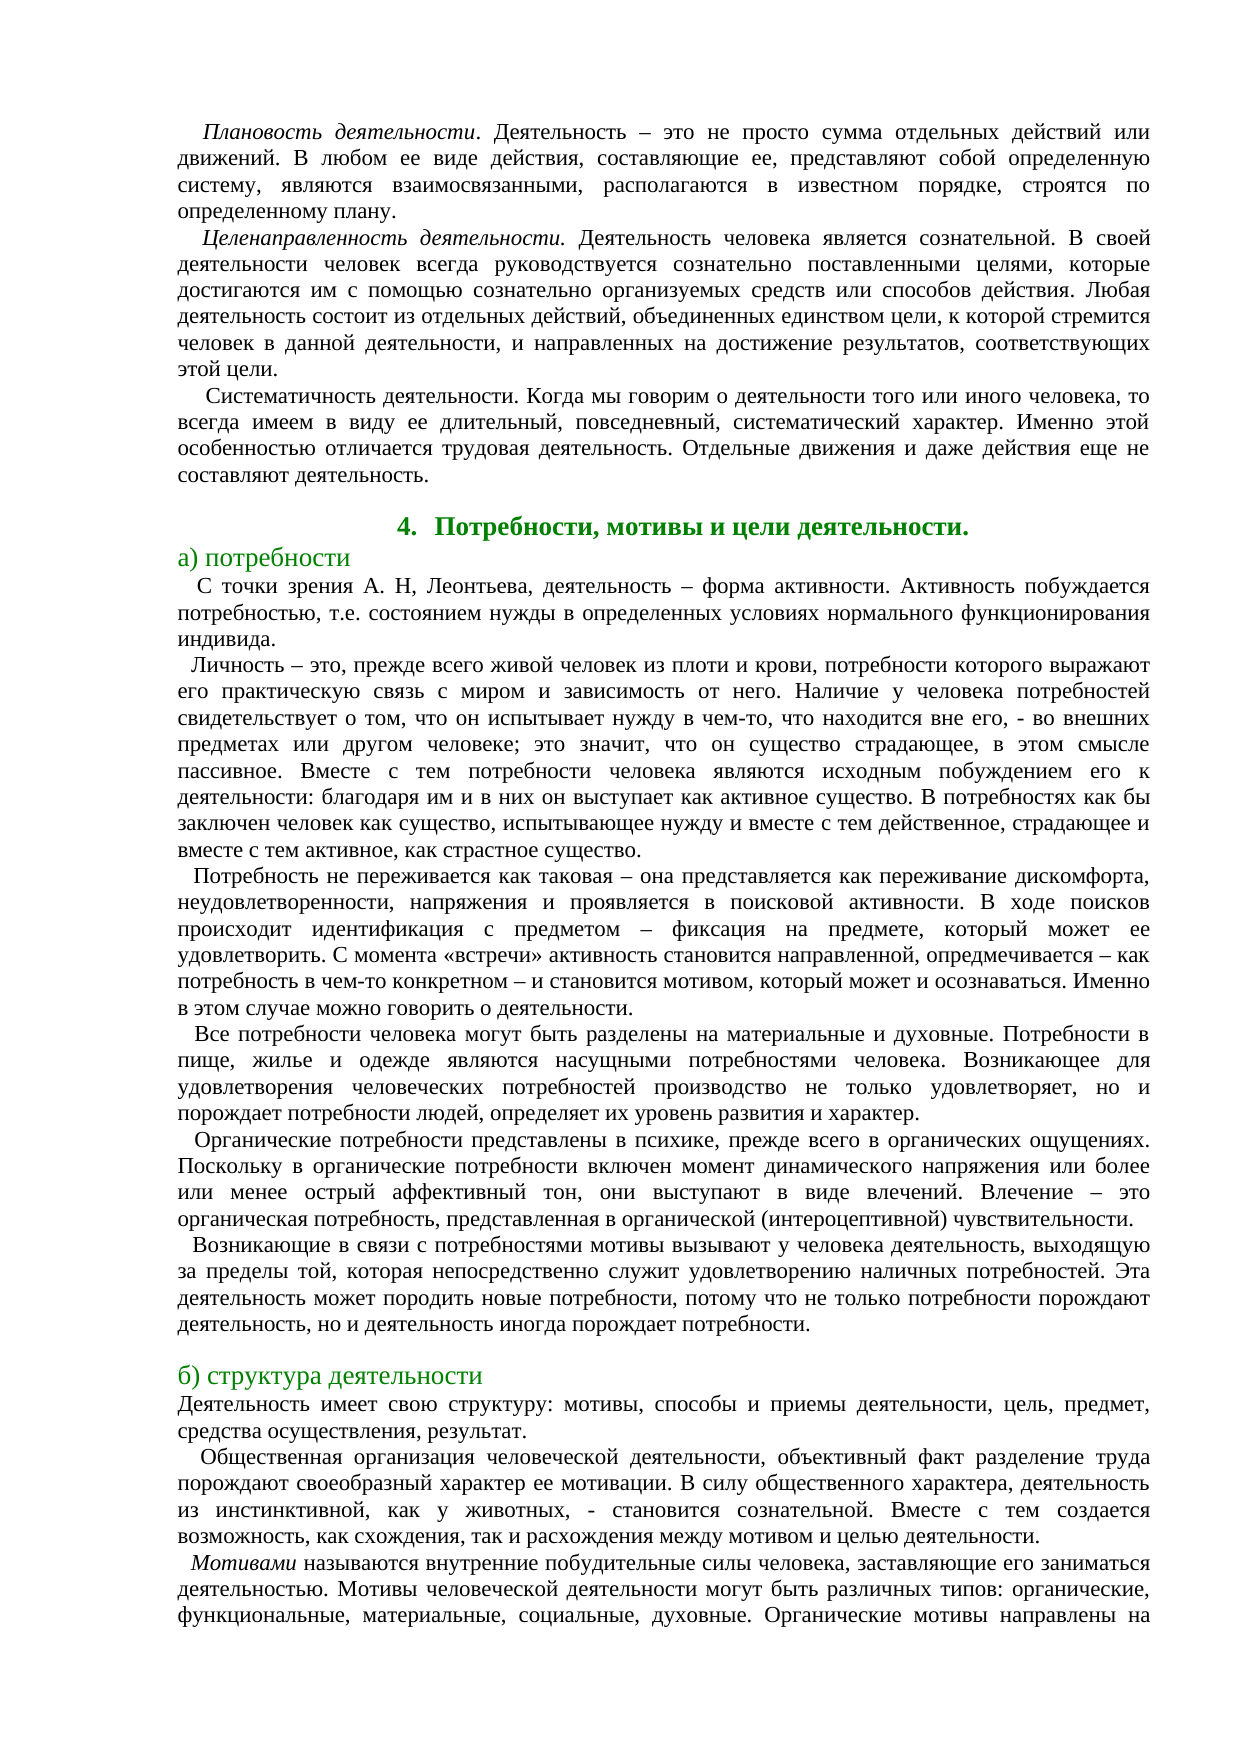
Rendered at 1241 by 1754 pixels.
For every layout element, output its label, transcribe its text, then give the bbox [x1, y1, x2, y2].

text Все потребности человека могут быть разделены на материальные и духовные. Потребности в пище, жилье и одежде являются насущными потребностями человека. Возникающее для удовлетворения человеческих потребностей производство не только удовлетворяет, но и порождает потребности людей, определяет их уровень развития и характер. [177, 1020, 1152, 1126]
list Потребности, мотивы и цели деятельности. [215, 510, 1152, 541]
text Возникающие в связи с потребностями мотивы вызывают у человека деятельность, выходящую за пределы той, которая непосредственно служит удовлетворению наличных потребностей. Эта деятельность может породить новые потребности, потому что не только потребности порождают деятельность, но и деятельность иногда порождает потребности. [177, 1231, 1152, 1336]
text Плановость деятельности. Деятельность – это не просто сумма отдельных действий или движений. В любом ее виде действия, составляющие ее, представляют собой определенную систему, являются взаимосвязанными, располагаются в известном порядке, строятся по определенному плану. [177, 118, 1152, 223]
text Систематичность деятельности. Когда мы говорим о деятельности того или иного человека, то всегда имеем в виду ее длительный, повседневный, систематический характер. Именно этой особенностью отличается трудовая деятельность. Отдельные движения и даже действия еще не составляют деятельность. [177, 382, 1152, 487]
text Деятельность имеет свою структуру: мотивы, способы и приемы деятельности, цель, предмет, средства осуществления, результат. [177, 1390, 1152, 1443]
text Потребность не переживается как таковая – она представляется как переживание дискомфорта, неудовлетворенности, напряжения и проявляется в поисковой активности. В ходе поисков происходит идентификация с предметом – фиксация на предмете, который может ее удовлетворить. С момента «встречи» активность становится направленной, опредмечивается – как потребность в чем-то конкретном – и становится мотивом, который может и осознаваться. Именно в этом случае можно говорить о деятельности. [177, 862, 1152, 1020]
text С точки зрения А. Н, Леонтьева, деятельность – форма активности. Активность побуждается потребностью, т.е. состоянием нужды в определенных условиях нормального функционирования индивида. [177, 572, 1152, 651]
text Общественная организация человеческой деятельности, объективный факт разделение труда порождают своеобразный характер ее мотивации. В силу общественного характера, деятельность из инстинктивной, как у животных, - становится сознательной. Вместе с тем создается возможность, как схождения, так и расхождения между мотивом и целью деятельности. [177, 1443, 1152, 1548]
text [177, 1548, 1152, 1628]
text Органические потребности представлены в психике, прежде всего в органических ощущениях. Поскольку в органические потребности включен момент динамического напряжения или более или менее острый аффективный тон, они выступают в виде влечений. Влечение – это органическая потребность, представленная в органической (интероцептивной) чувствительности. [177, 1126, 1152, 1231]
text а) потребности [177, 541, 1152, 572]
text б) структура деятельности [177, 1359, 1152, 1390]
text Личность – это, прежде всего живой человек из плоти и крови, потребности которого выражают его практическую связь с миром и зависимость от него. Наличие у человека потребностей свидетельствует о том, что он испытывает нужду в чем-то, что находится вне его, - во внешних предметах или другом человеке; это значит, что он существо страдающее, в этом смысле пассивное. Вместе с тем потребности человека являются исходным побуждением его к деятельности: благодаря им и в них он выступает как активное существо. В потребностях как бы заключен человек как существо, испытывающее нужду и вместе с тем действенное, страдающее и вместе с тем активное, как страстное существо. [177, 651, 1152, 862]
